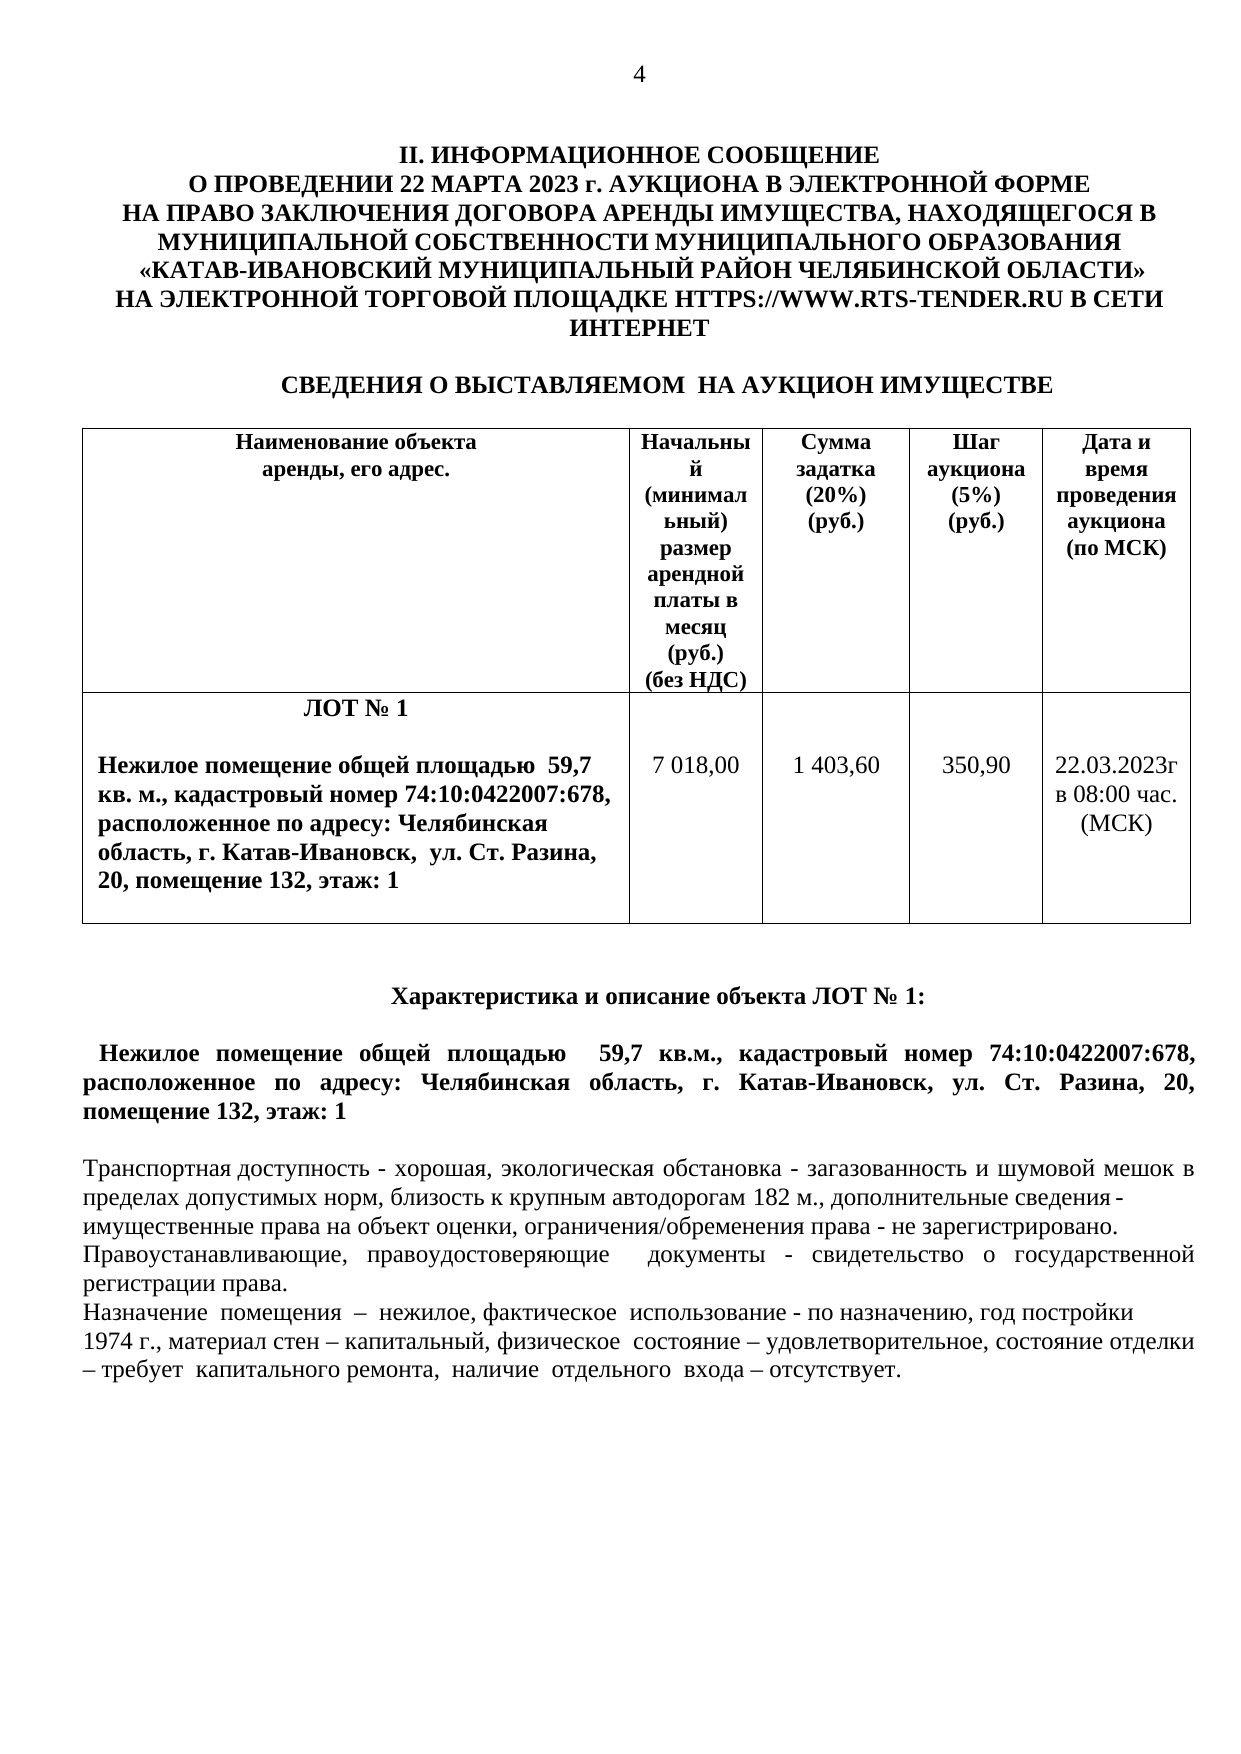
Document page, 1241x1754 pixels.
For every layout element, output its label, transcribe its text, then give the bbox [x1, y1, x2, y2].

text II. ИНФОРМАЦИОННОЕ СООБЩЕНИЕ [83, 141, 1196, 169]
text Нежилое помещение общей площадью 59,7 кв.м., кадастровый номер 74:10:0422007:678, расположенное по адресу: Челябинская область, г. Катав-Ивановск, ул. Ст. Разина, 20, помещение 132, этаж: 1 [83, 1038, 1196, 1124]
text Назначение помещения – нежилое, фактическое использование - по назначению, год постройки 1974 г., материал стен – капитальный, физическое состояние – удовлетворительное, состояние отделки – требует капитального ремонта, наличие отдельного входа – отсутствует. [83, 1297, 1196, 1383]
table_header Шаг аукциона (5%) (руб.) [910, 429, 1042, 692]
text Сведения о выставляемОМ на аукцион ИМУЩЕСТВЕ [83, 371, 1192, 399]
text НА ЭЛЕКТРОННОЙ ТОРГОВОЙ ПЛОЩАДКЕ HTTPS://WWW.RTS-TENDER.RU В СЕТИ ИНТЕРНЕТ [83, 284, 1196, 342]
text О ПРОВЕДЕНИИ 22 МАРТА 2023 г. АУКЦИОНА В ЭЛЕКТРОННОЙ ФОРМЕ [83, 169, 1196, 198]
text Характеристика и описание объекта ЛОТ № 1: [83, 981, 1196, 1009]
table_header Сумма задатка (20%) (руб.) [763, 429, 909, 692]
table_header Начальный (минимальный) размер арендной платы в месяц (руб.) (без НДС) [630, 429, 762, 692]
text Правоустанавливающие, правоудостоверяющие документы - свидетельство о государственной регистрации права. [83, 1239, 1196, 1297]
text имущественные права на объект оценки, ограничения/обременения права - не зарегистрировано. [83, 1211, 1196, 1239]
table_header Наименование объекта аренды, его адрес. [83, 429, 629, 692]
text НА ПРАВО ЗАКЛЮЧЕНИЯ ДОГОВОРА АРЕНДЫ ИМУЩЕСТВА, НАХОДЯЩЕГОСЯ В МУНИЦИПАЛЬНОЙ СОБСТВЕННОСТИ МУНИЦИПАЛЬНОГО ОБРАЗОВАНИЯ [83, 198, 1196, 256]
table_header Дата и время проведения аукциона (по МСК) [1043, 429, 1190, 692]
text «КАТАВ-ИВАНОВСКИЙ МУНИЦИПАЛЬНЫЙ РАЙОН ЧЕЛЯБИНСКОЙ ОБЛАСТИ» [83, 256, 1196, 284]
table_cell 1 403,60 [763, 693, 909, 923]
text Транспортная доступность - хорошая, экологическая обстановка - загазованность и шумовой мешок в пределах допустимых норм, близость к крупным автодорогам 182 м., дополнительные сведения - [83, 1153, 1196, 1211]
table_cell 22.03.2023гв 08:00 час. (МСК) [1043, 693, 1190, 923]
table_cell ЛОТ № 1 Нежилое помещение общей площадью 59,7 кв. м., кадастровый номер 74:10:0422007:678, расположенное по адресу: Челябинская область, г. Катав-Ивановск, ул. Ст. Разина, 20, помещение 132, этаж: 1 [83, 693, 629, 923]
table_cell 350,90 [910, 693, 1042, 923]
table_cell 7 018,00 [630, 693, 762, 923]
